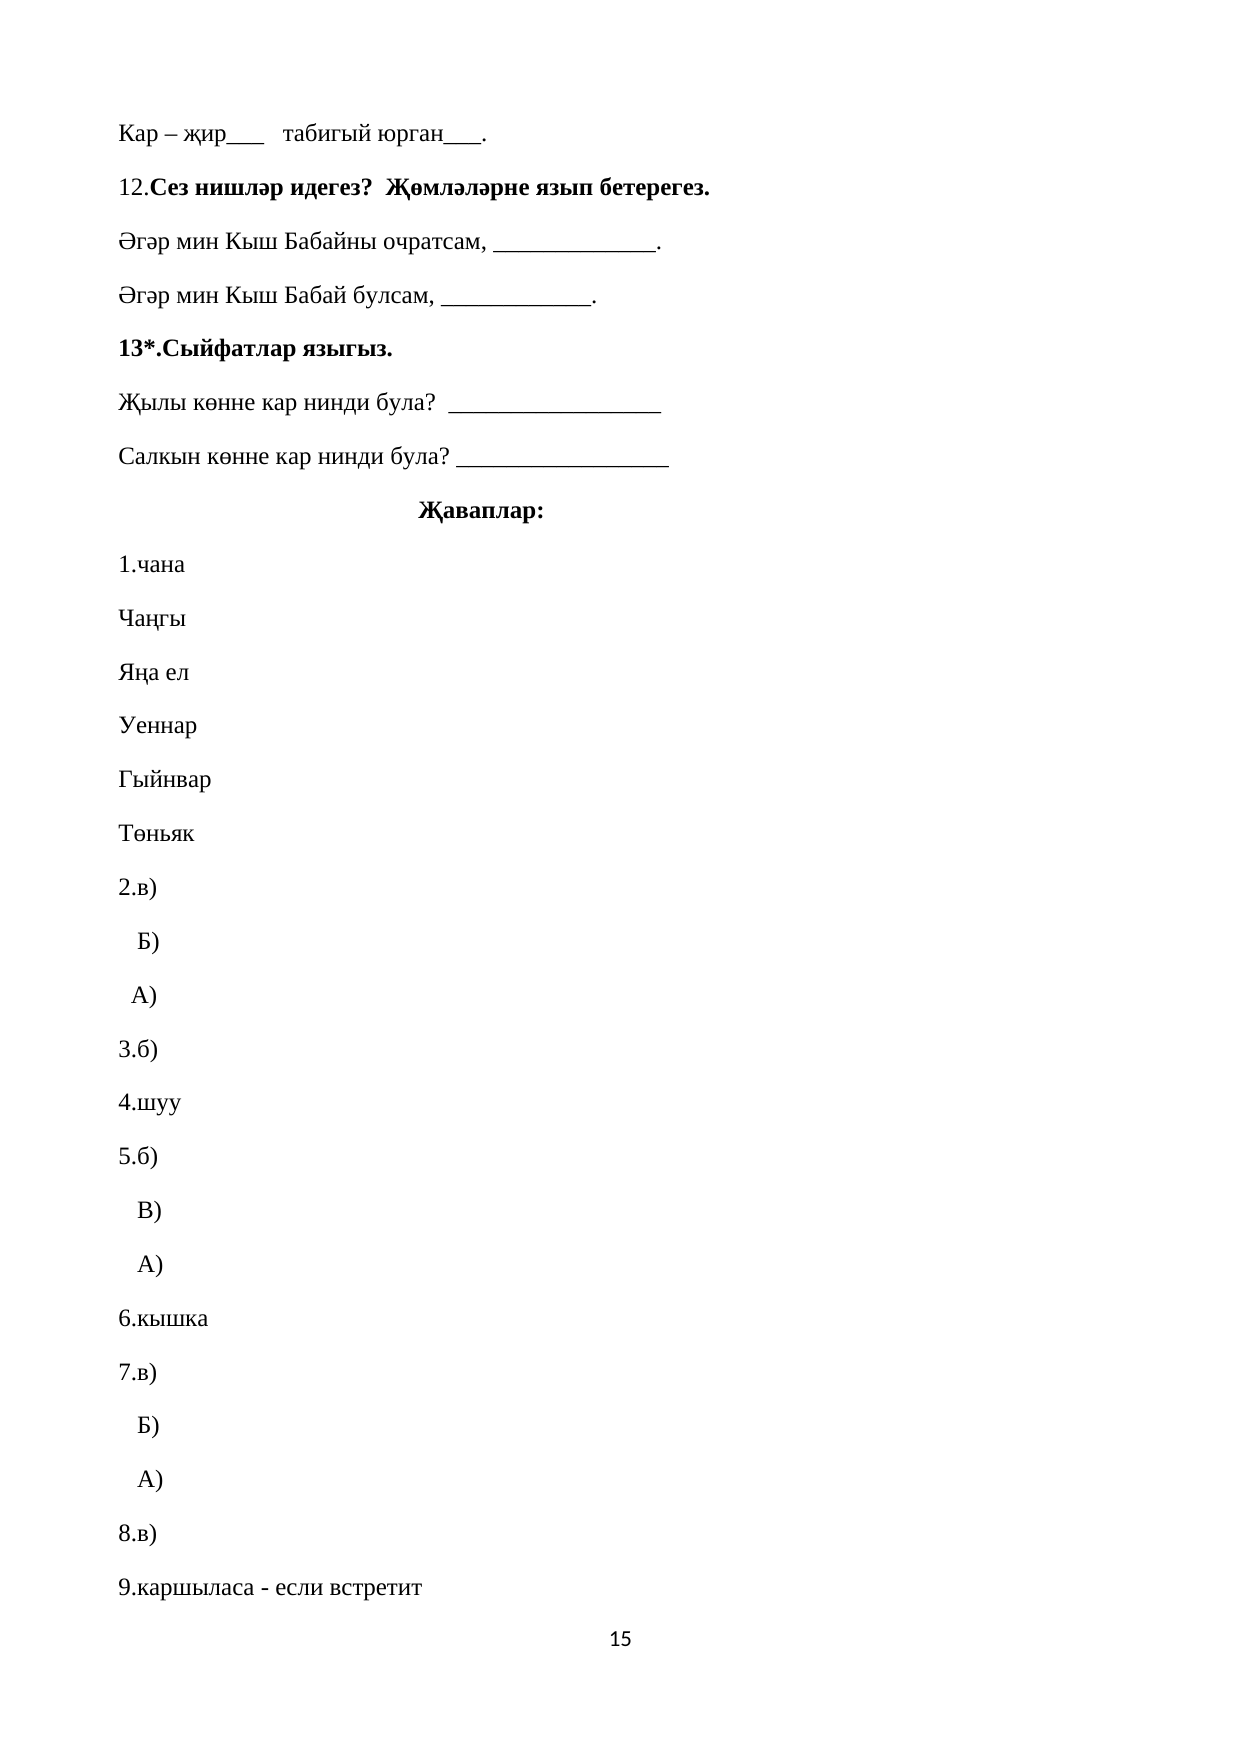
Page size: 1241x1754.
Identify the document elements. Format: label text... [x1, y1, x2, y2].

text 13*.Сыйфатлар языгыз. [118, 333, 1122, 362]
text 9.каршыласа - если встретит [118, 1572, 1122, 1601]
text Салкын көнне кар нинди була? _________________ [118, 441, 1122, 470]
text В) [118, 1195, 1122, 1224]
text Җылы көнне кар нинди була? _________________ [118, 387, 1122, 416]
text 5.б) [118, 1141, 1122, 1170]
text А) [118, 980, 1122, 1008]
text Гыйнвар [118, 764, 1122, 793]
text 7.в) [118, 1357, 1122, 1386]
text Төньяк [118, 818, 1122, 847]
text Б) [118, 1411, 1122, 1439]
text 8.в) [118, 1518, 1122, 1547]
text Җаваплар: [118, 495, 1122, 524]
text 3.б) [118, 1034, 1122, 1062]
text Чаңгы [118, 603, 1122, 632]
text Б) [118, 926, 1122, 955]
text 6.кышка [118, 1303, 1122, 1332]
text 2.в) [118, 872, 1122, 901]
text Әгәр мин Кыш Бабай булсам, ____________. [118, 280, 1122, 308]
text 12.Сез нишләр идегез? Җөмләләрне язып бетерегез. [118, 172, 1122, 201]
text Кар – җир___ табигый юрган___. [118, 118, 1122, 147]
text Әгәр мин Кыш Бабайны очратсам, _____________. [118, 226, 1122, 254]
text А) [118, 1249, 1122, 1278]
text Яңа ел [118, 657, 1122, 685]
text Уеннар [118, 711, 1122, 739]
text А) [118, 1464, 1122, 1493]
text 4.шуу [118, 1087, 1122, 1116]
text 1.чана [118, 549, 1122, 578]
